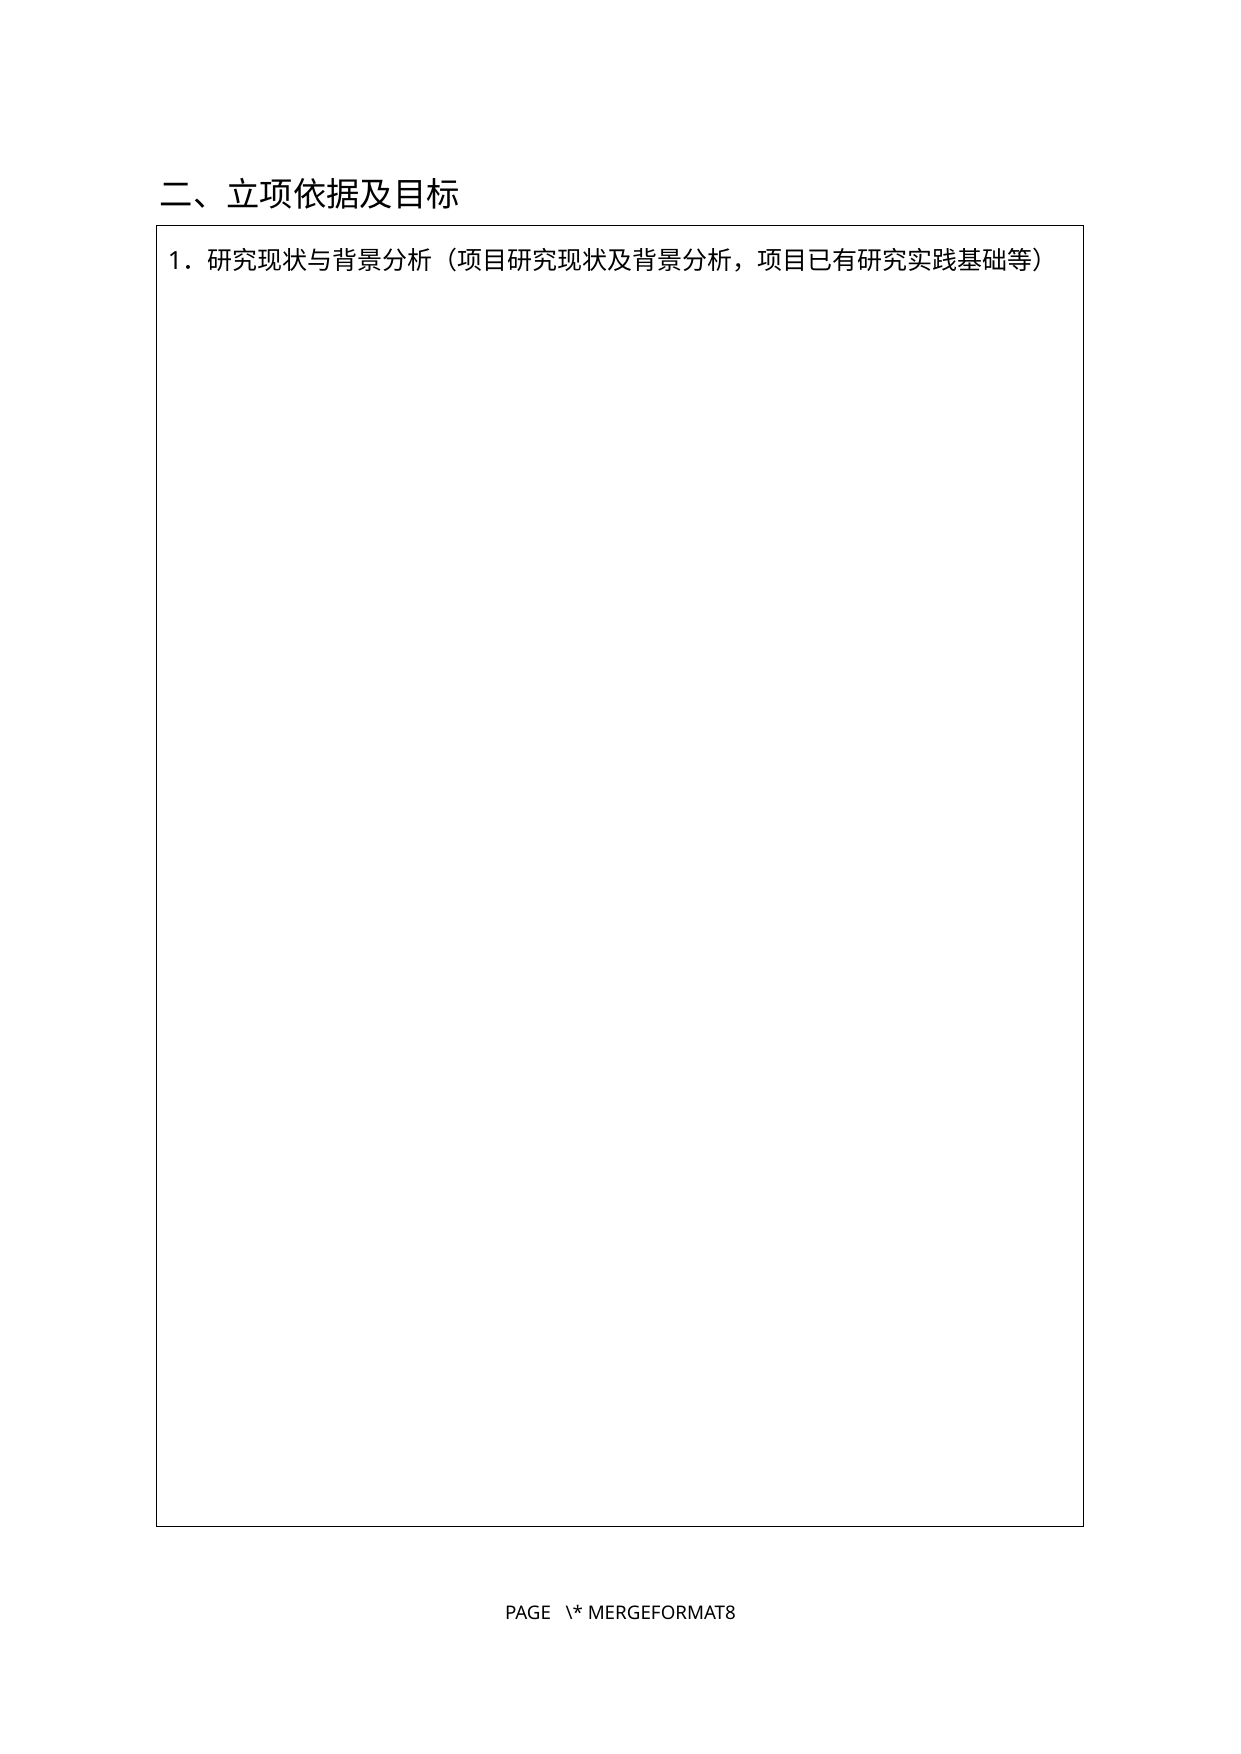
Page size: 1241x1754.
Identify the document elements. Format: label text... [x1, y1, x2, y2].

text 二、立项依据及目标 [159, 160, 1081, 225]
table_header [157, 226, 1083, 1526]
